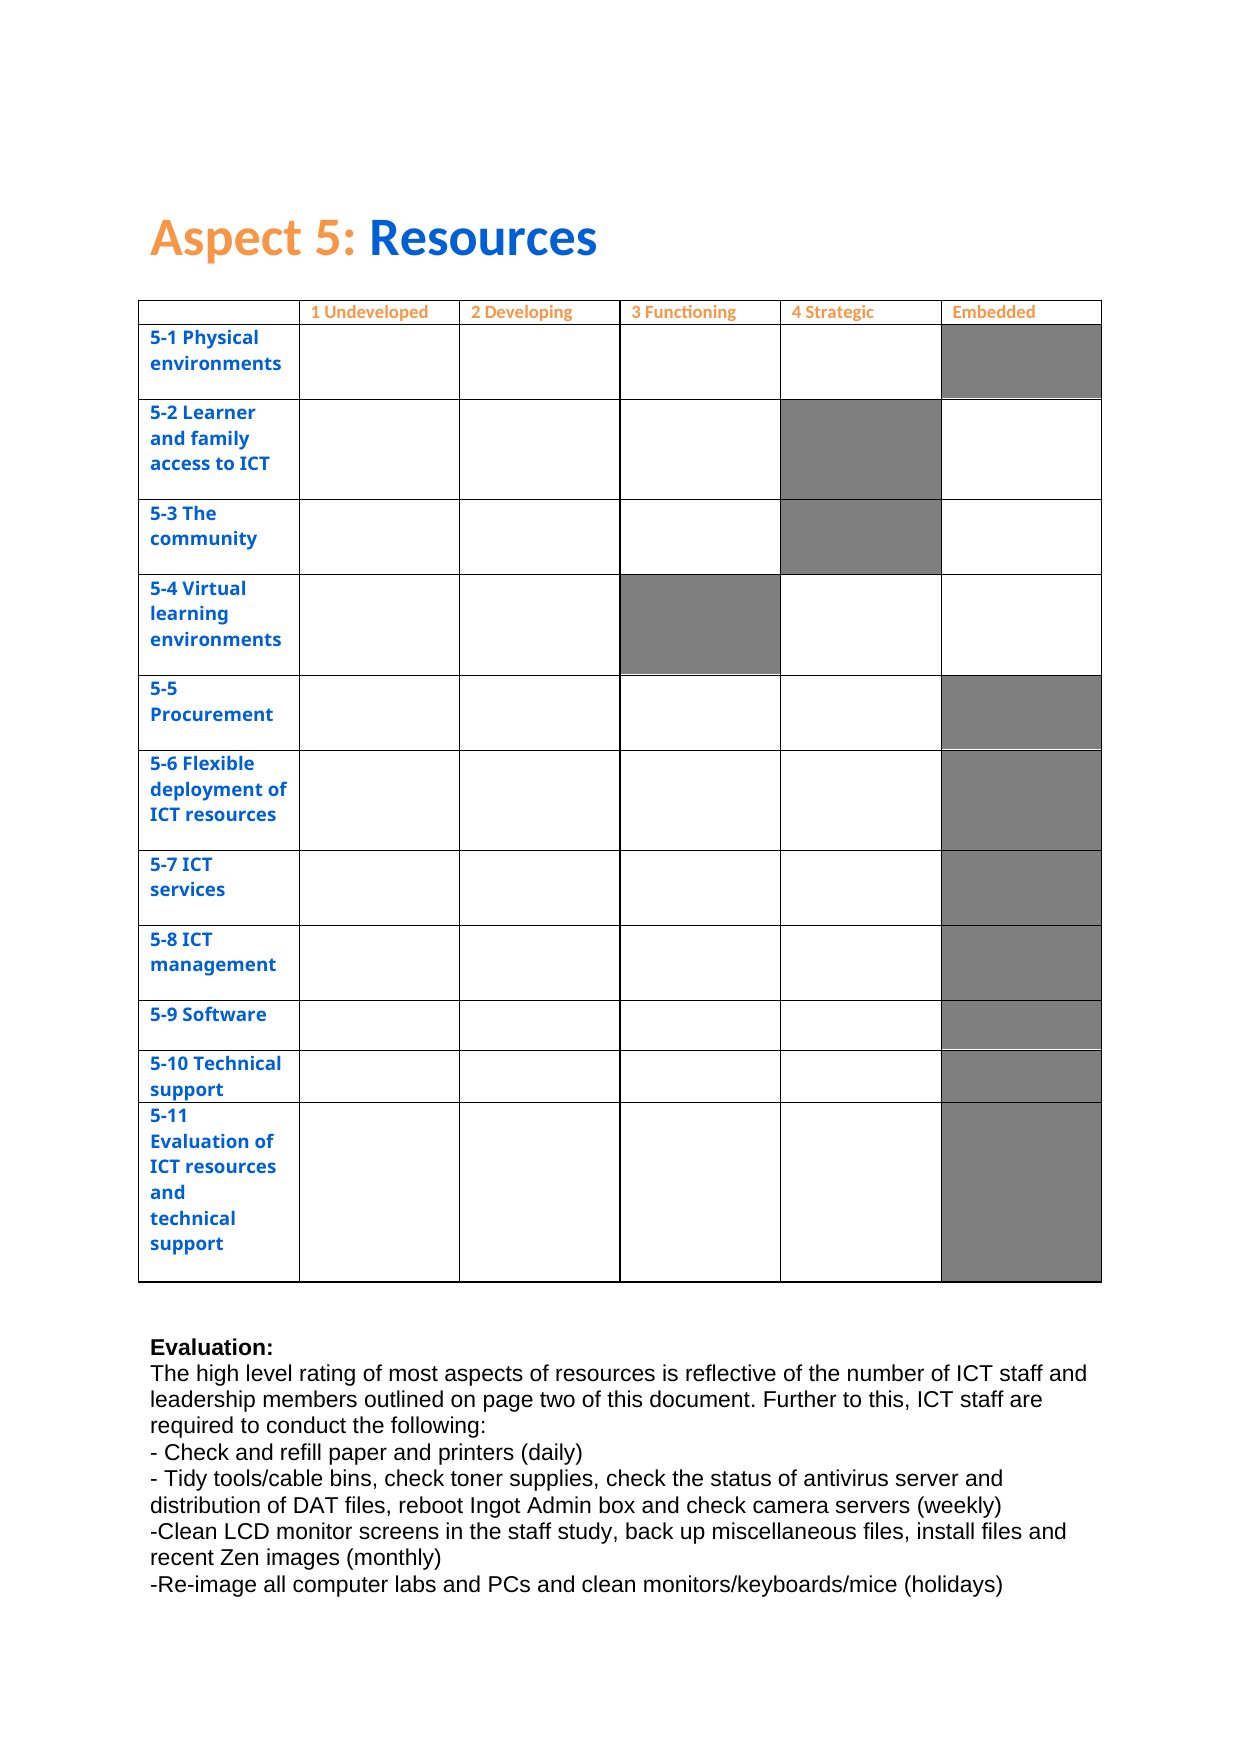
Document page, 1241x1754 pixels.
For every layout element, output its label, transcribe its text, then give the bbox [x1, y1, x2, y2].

table_cell [942, 751, 1101, 850]
table_cell [621, 325, 780, 398]
table_cell [942, 1103, 1101, 1281]
table_cell [621, 500, 780, 574]
table_cell [300, 751, 459, 850]
table_cell [460, 1103, 619, 1281]
table_cell [621, 1051, 780, 1102]
table_cell [781, 1051, 941, 1102]
table_cell [300, 325, 459, 398]
table_cell [621, 851, 780, 925]
table_cell [460, 325, 619, 398]
table_cell [300, 400, 459, 499]
table_cell [460, 1051, 619, 1102]
table_cell [460, 751, 619, 850]
text Evaluation: The high level rating of most aspects of resources is reflective of the number of ICT staff and leadership members outlined on page two of this document. Further to this, ICT staff are required to conduct the following: - Check and refill paper and printers (daily) - Tidy tools/cable bins, check toner supplies, check the status of antivirus server and distribution of DAT files, reboot Ingot Admin box and check camera servers (weekly) [150, 1333, 1090, 1518]
table_cell [942, 575, 1101, 674]
table_cell 5-4 Virtual learning environments [139, 575, 299, 674]
text -Clean LCD monitor screens in the staff study, back up miscellaneous files, install files and recent Zen images (monthly) [150, 1518, 1090, 1571]
table_cell 5-10 Technical support [139, 1051, 299, 1102]
table_cell [460, 926, 619, 1000]
table_cell [942, 1051, 1101, 1102]
table_cell [781, 1103, 941, 1281]
table_cell [781, 1001, 941, 1049]
table_cell [621, 1103, 780, 1281]
table_header 1 Undeveloped [300, 301, 459, 323]
table_cell [621, 926, 780, 1000]
table_header Embedded [942, 301, 1101, 323]
table_cell 5-11 Evaluation of ICT resources and technical support [139, 1103, 299, 1281]
text Aspect 5: Resources [150, 203, 1090, 269]
table_cell [942, 325, 1101, 398]
table_cell [942, 500, 1101, 574]
table_cell [942, 1001, 1101, 1049]
table_cell 5-5 Procurement [139, 676, 299, 749]
table_cell [942, 926, 1101, 1000]
table_cell 5-8 ICT management [139, 926, 299, 1000]
table_cell [460, 676, 619, 749]
table_cell 5-7 ICT services [139, 851, 299, 925]
table_header 4 Strategic [781, 301, 941, 323]
table_cell [300, 676, 459, 749]
table_cell [942, 676, 1101, 749]
table_cell [300, 851, 459, 925]
table_cell [942, 400, 1101, 499]
table_cell [621, 400, 780, 499]
table_cell [460, 1001, 619, 1049]
table_cell [781, 926, 941, 1000]
table_cell 5-1 Physical environments [139, 325, 299, 398]
table_cell [460, 851, 619, 925]
table_cell [300, 575, 459, 674]
table_cell 5-3 The community [139, 500, 299, 574]
table_cell [621, 676, 780, 749]
table_header 3 Functioning [621, 301, 780, 323]
table_cell [781, 676, 941, 749]
text -Re-image all computer labs and PCs and clean monitors/keyboards/mice (holidays) [150, 1571, 1090, 1597]
table_cell [300, 1051, 459, 1102]
table_cell [300, 1001, 459, 1049]
table_cell [621, 1001, 780, 1049]
table_cell 5-6 Flexible deployment of ICT resources [139, 751, 299, 850]
table_cell [300, 500, 459, 574]
table_cell [460, 500, 619, 574]
table_cell [781, 851, 941, 925]
table_cell [781, 575, 941, 674]
table_header [139, 301, 299, 323]
table_header 2 Developing [460, 301, 619, 323]
table_cell 5-2 Learner and family access to ICT [139, 400, 299, 499]
table_cell [781, 500, 941, 574]
table_cell [781, 325, 941, 398]
table_cell [460, 400, 619, 499]
table_cell [300, 926, 459, 1000]
table_cell [781, 751, 941, 850]
table_cell [942, 851, 1101, 925]
table_cell [460, 575, 619, 674]
table_cell [781, 400, 941, 499]
table_cell [621, 575, 780, 674]
table_cell [300, 1103, 459, 1281]
table_cell 5-9 Software [139, 1001, 299, 1049]
table_cell [621, 751, 780, 850]
